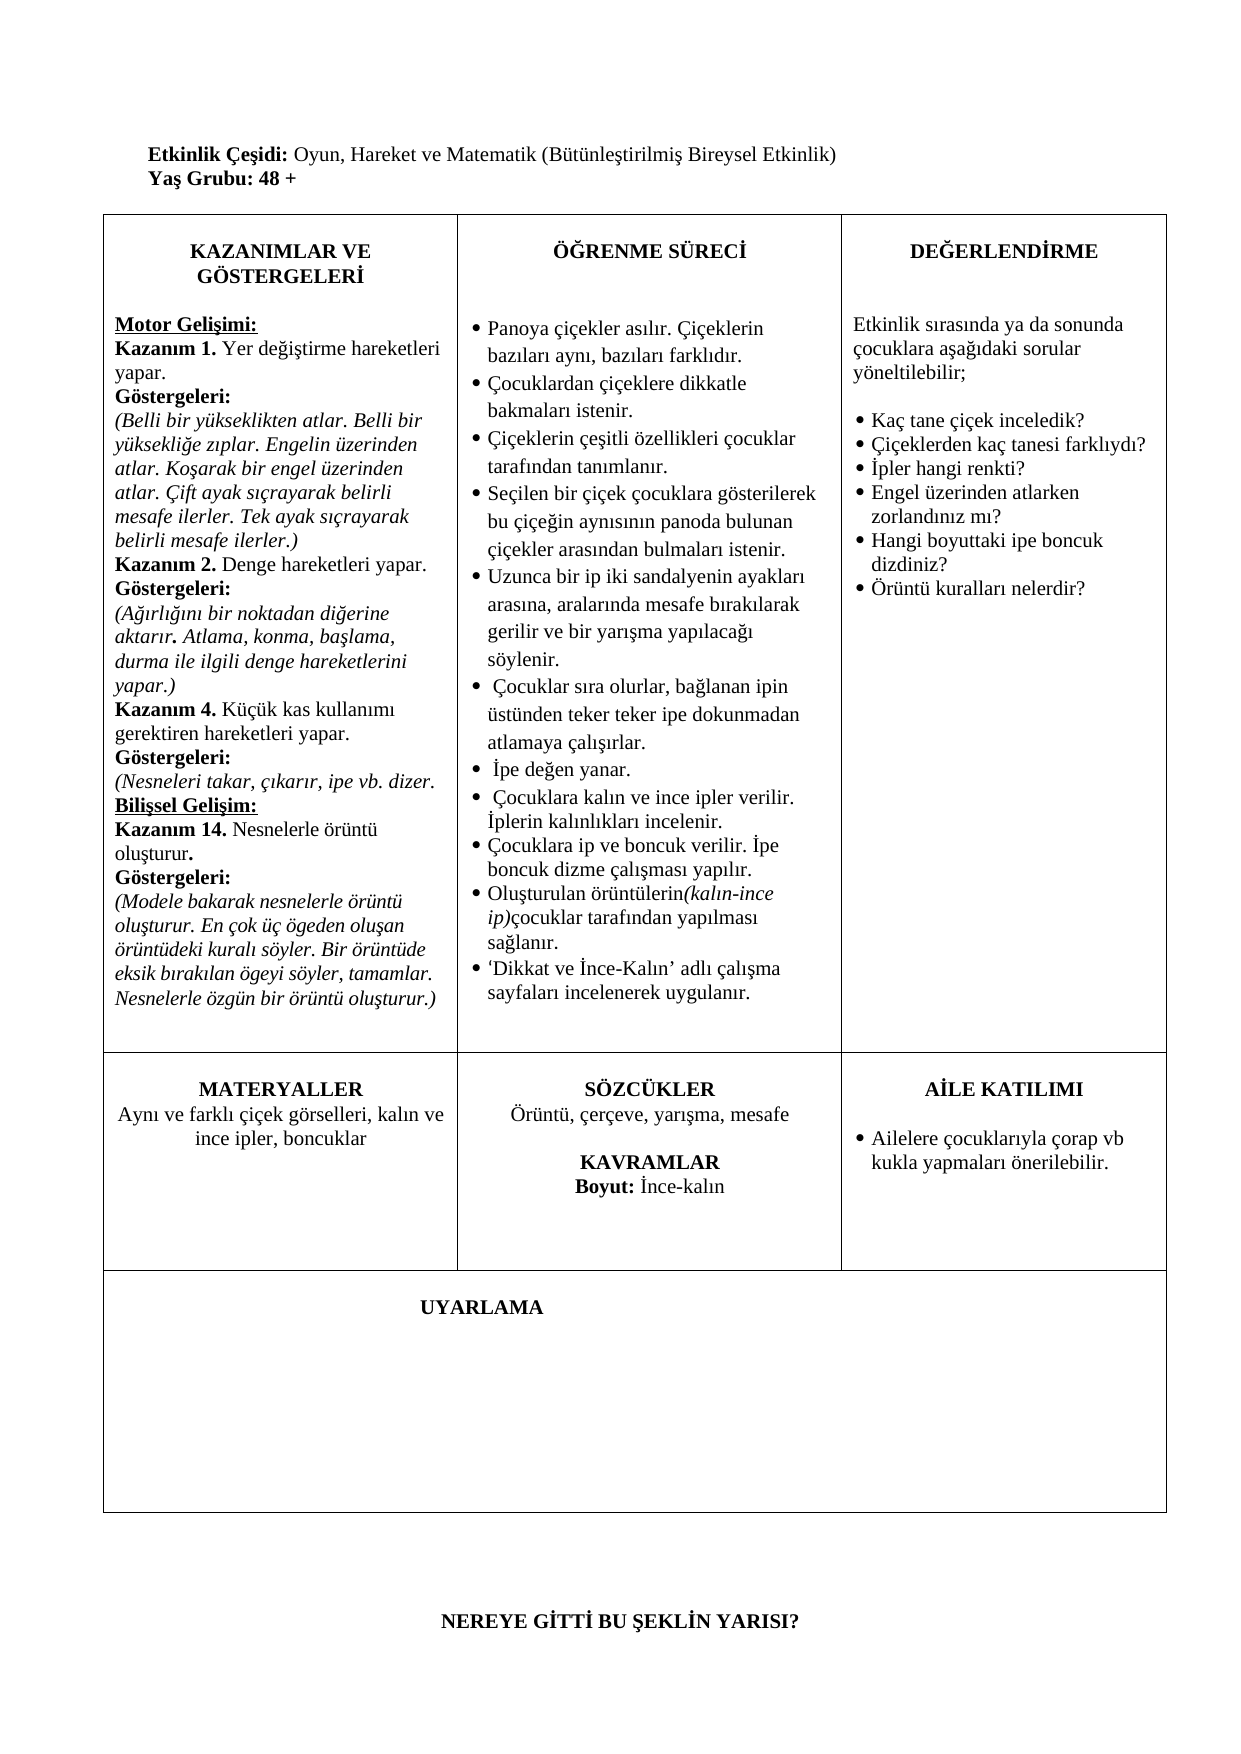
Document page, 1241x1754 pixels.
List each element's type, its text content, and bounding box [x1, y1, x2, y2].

table_header DEĞERLENDİRME Etkinlik sırasında ya da sonunda çocuklara aşağıdaki sorular yöneltilebilir; Kaç tane çiçek inceledik? Çiçeklerden kaç tanesi farklıydı? İpler hangi renkti? Engel üzerinden atlarken zorlandınız mı? Hangi boyuttaki ipe boncuk dizdiniz? Örüntü kuralları nelerdir? [842, 215, 1166, 1052]
text Yaş Grubu: 48 + [148, 166, 1092, 190]
table_cell UYARLAMA [104, 1271, 842, 1512]
table_cell MATERYALLER Aynı ve farklı çiçek görselleri, kalın ve ince ipler, boncuklar [104, 1053, 457, 1270]
text NEREYE GİTTİ BU ŞEKLİN YARISI? [148, 1609, 1092, 1633]
table_cell AİLE KATILIMI Ailelere çocuklarıyla çorap vb kukla yapmaları önerilebilir. [842, 1053, 1166, 1270]
table_cell SÖZCÜKLER Örüntü, çerçeve, yarışma, mesafe KAVRAMLAR Boyut: İnce-kalın [458, 1053, 841, 1270]
text Etkinlik Çeşidi: Oyun, Hareket ve Matematik (Bütünleştirilmiş Bireysel Etkinlik) [148, 142, 1092, 166]
table_header ÖĞRENME SÜRECİ Panoya çiçekler asılır. Çiçeklerin bazıları aynı, bazıları farklıdır. Çocuklardan çiçeklere dikkatle bakmaları istenir. Çiçeklerin çeşitli özellikleri çocuklar tarafından tanımlanır. Seçilen bir çiçek çocuklara gösterilerek bu çiçeğin aynısının panoda bulunan çiçekler arasından bulmaları istenir. Uzunca bir ip iki sandalyenin ayakları arasına, aralarında mesafe bırakılarak gerilir ve bir yarışma yapılacağı söylenir. Çocuklar sıra olurlar, bağlanan ipin üstünden teker teker ipe dokunmadan atlamaya çalışırlar. İpe değen yanar. Çocuklara kalın ve ince ipler verilir. İplerin kalınlıkları incelenir. Çocuklara ip ve boncuk verilir. İpe boncuk dizme çalışması yapılır. Oluşturulan örüntülerin(kalın-ince ip)çocuklar tarafından yapılması sağlanır. ‘Dikkat ve İnce-Kalın’ adlı çalışma sayfaları incelenerek uygulanır. [458, 215, 841, 1052]
table_header KAZANIMLAR VE GÖSTERGELERİ Motor Gelişimi: Kazanım 1. Yer değiştirme hareketleri yapar. Göstergeleri: (Belli bir yükseklikten atlar. Belli bir yüksekliğe zıplar. Engelin üzerinden atlar. Koşarak bir engel üzerinden atlar. Çift ayak sıçrayarak belirli mesafe ilerler. Tek ayak sıçrayarak belirli mesafe ilerler.) Kazanım 2. Denge hareketleri yapar. Göstergeleri: (Ağırlığını bir noktadan diğerine aktarır. Atlama, konma, başlama, durma ile ilgili denge hareketlerini yapar.) Kazanım 4. Küçük kas kullanımı gerektiren hareketleri yapar. Göstergeleri: (Nesneleri takar, çıkarır, ipe vb. dizer. Bilişsel Gelişim: Kazanım 14. Nesnelerle örüntü oluşturur. Göstergeleri: (Modele bakarak nesnelerle örüntü oluşturur. En çok üç ögeden oluşan örüntüdeki kuralı söyler. Bir örüntüde eksik bırakılan ögeyi söyler, tamamlar. Nesnelerle özgün bir örüntü oluşturur.) [104, 215, 457, 1052]
table_cell [842, 1271, 1166, 1512]
